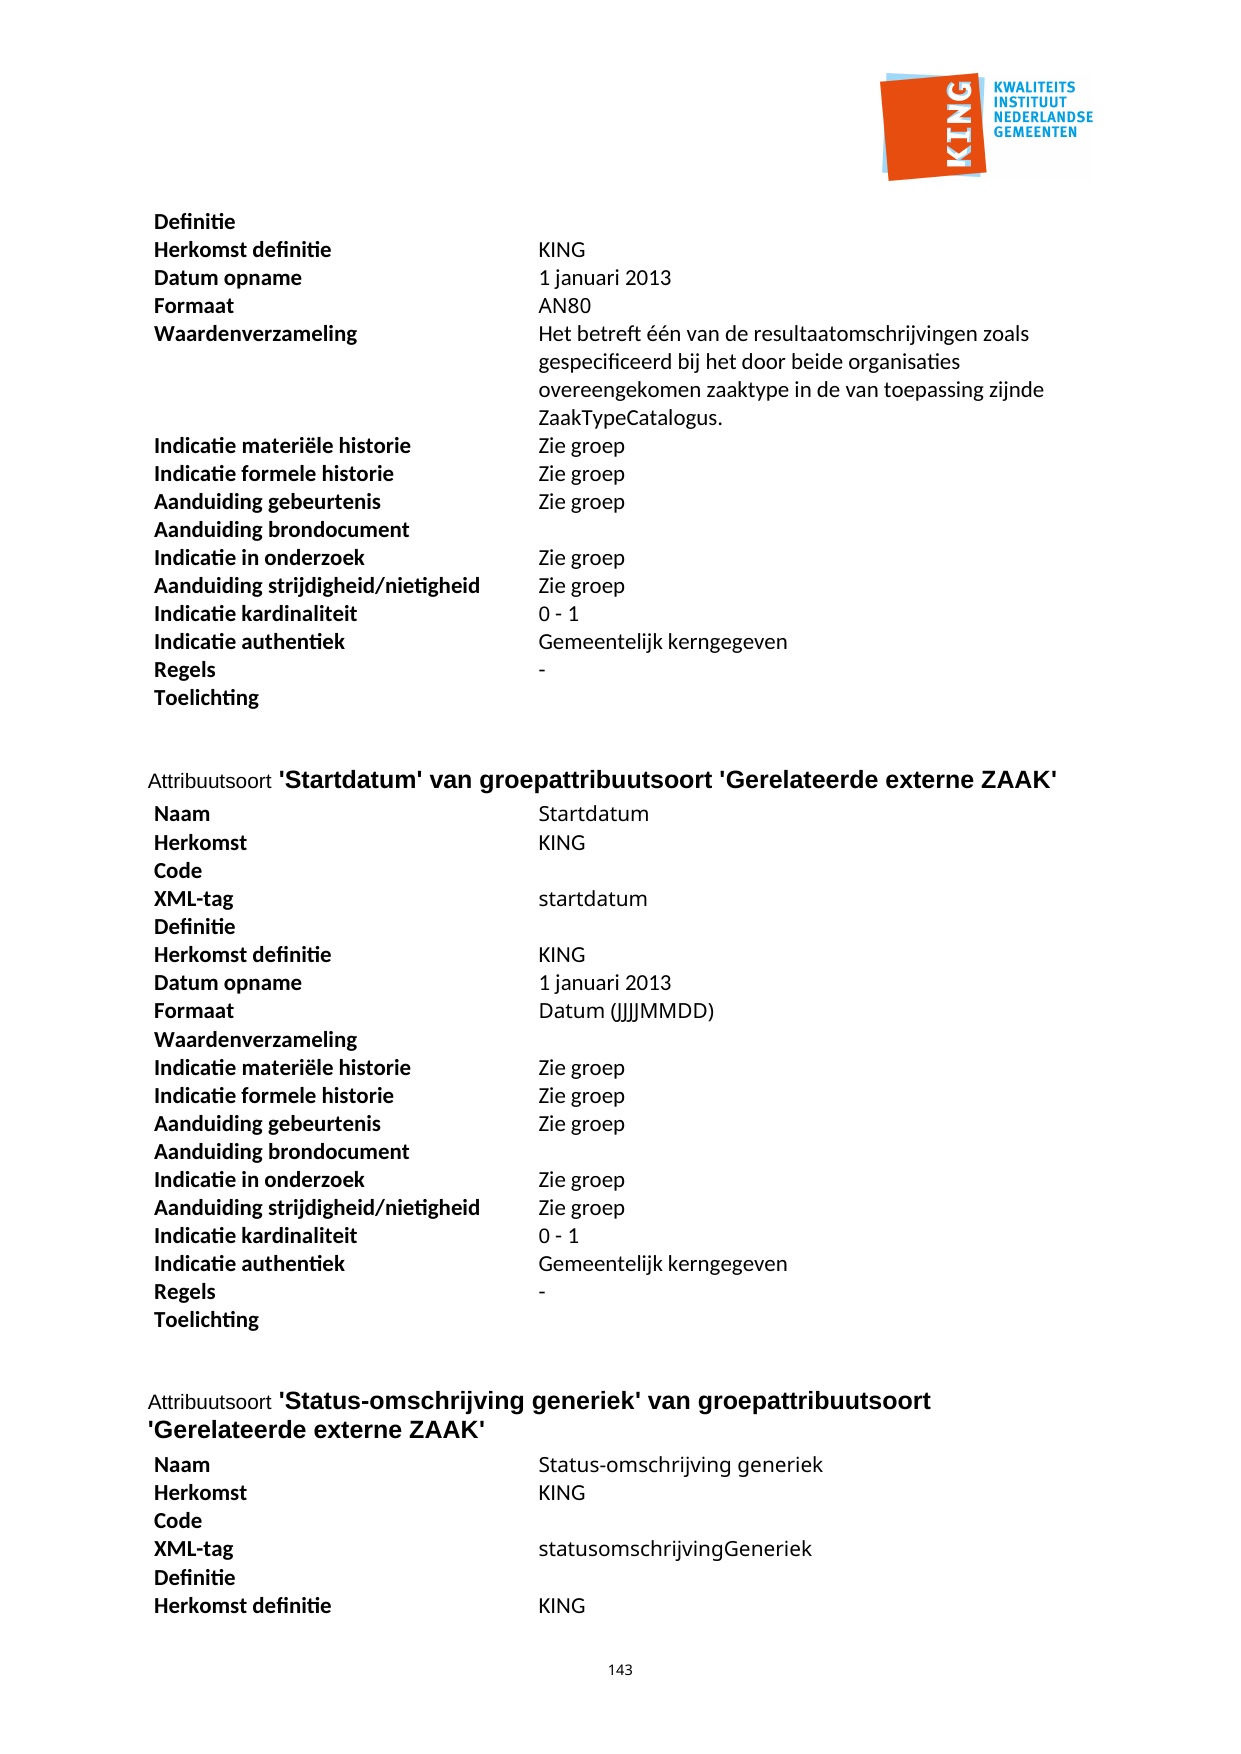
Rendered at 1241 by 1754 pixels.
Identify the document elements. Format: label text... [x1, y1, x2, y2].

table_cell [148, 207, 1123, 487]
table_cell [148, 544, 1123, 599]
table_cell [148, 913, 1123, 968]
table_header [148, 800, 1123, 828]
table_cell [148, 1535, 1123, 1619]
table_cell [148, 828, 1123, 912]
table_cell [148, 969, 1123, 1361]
picture [880, 73, 1093, 181]
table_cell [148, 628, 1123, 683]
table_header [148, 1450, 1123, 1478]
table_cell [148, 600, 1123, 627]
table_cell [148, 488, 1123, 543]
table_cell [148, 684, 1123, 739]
text Attribuutsoort 'Status-omschrijving generiek' van groepattribuutsoort 'Gerelateerde externe ZAAK' [148, 1386, 1092, 1444]
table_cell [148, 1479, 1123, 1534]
text Attribuutsoort 'Startdatum' van groepattribuutsoort 'Gerelateerde externe ZAAK' [148, 764, 1092, 793]
